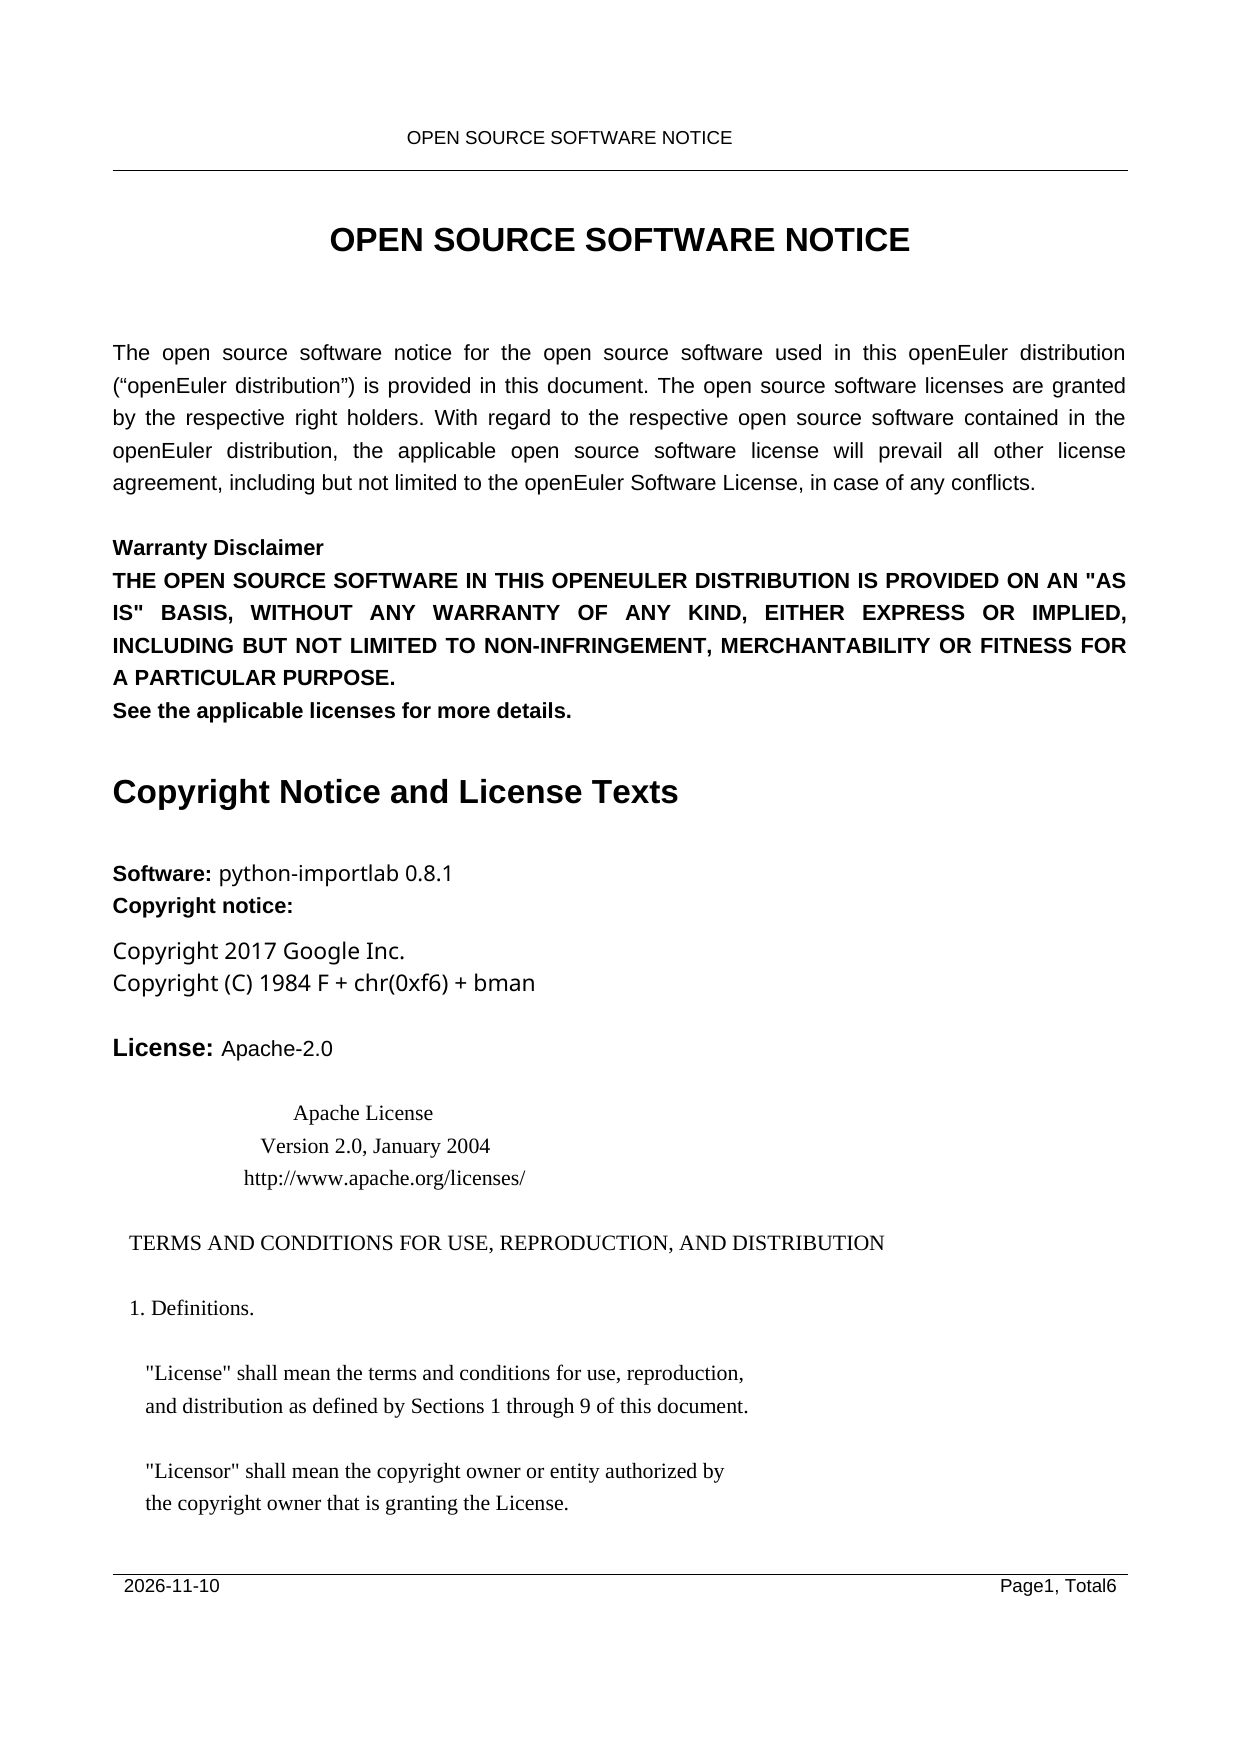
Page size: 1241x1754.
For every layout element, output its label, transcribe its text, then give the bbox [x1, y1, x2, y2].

text Copyright 2017 Google Inc. Copyright (C) 1984 F + chr(0xf6) + bman [112, 934, 1128, 1031]
text OPEN SOURCE SOFTWARE NOTICE [112, 206, 1128, 271]
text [112, 1064, 1128, 1519]
text THE OPEN SOURCE SOFTWARE IN THIS OPENEULER DISTRIBUTION IS PROVIDED ON AN "AS IS" BASIS, WITHOUT ANY WARRANTY OF ANY KIND, EITHER EXPRESS OR IMPLIED, INCLUDING BUT NOT LIMITED TO NON-INFRINGEMENT, MERCHANTABILITY OR FITNESS FOR A PARTICULAR PURPOSE. See the applicable licenses for more details. [112, 564, 1128, 726]
text Copyright Notice and License Texts [112, 759, 1128, 824]
text Warranty Disclaimer [112, 531, 1128, 564]
text License: Apache-2.0 [112, 1031, 1128, 1064]
text The open source software notice for the open source software used in this openEuler distribution (“openEuler distribution”) is provided in this document. The open source software licenses are granted by the respective right holders. With regard to the respective open source software contained in the openEuler distribution, the applicable open source software license will prevail all other license agreement, including but not limited to the openEuler Software License, in case of any conflicts. [112, 336, 1128, 499]
text Copyright notice: [112, 889, 1128, 921]
title Software: python-importlab 0.8.1 [112, 856, 1128, 889]
